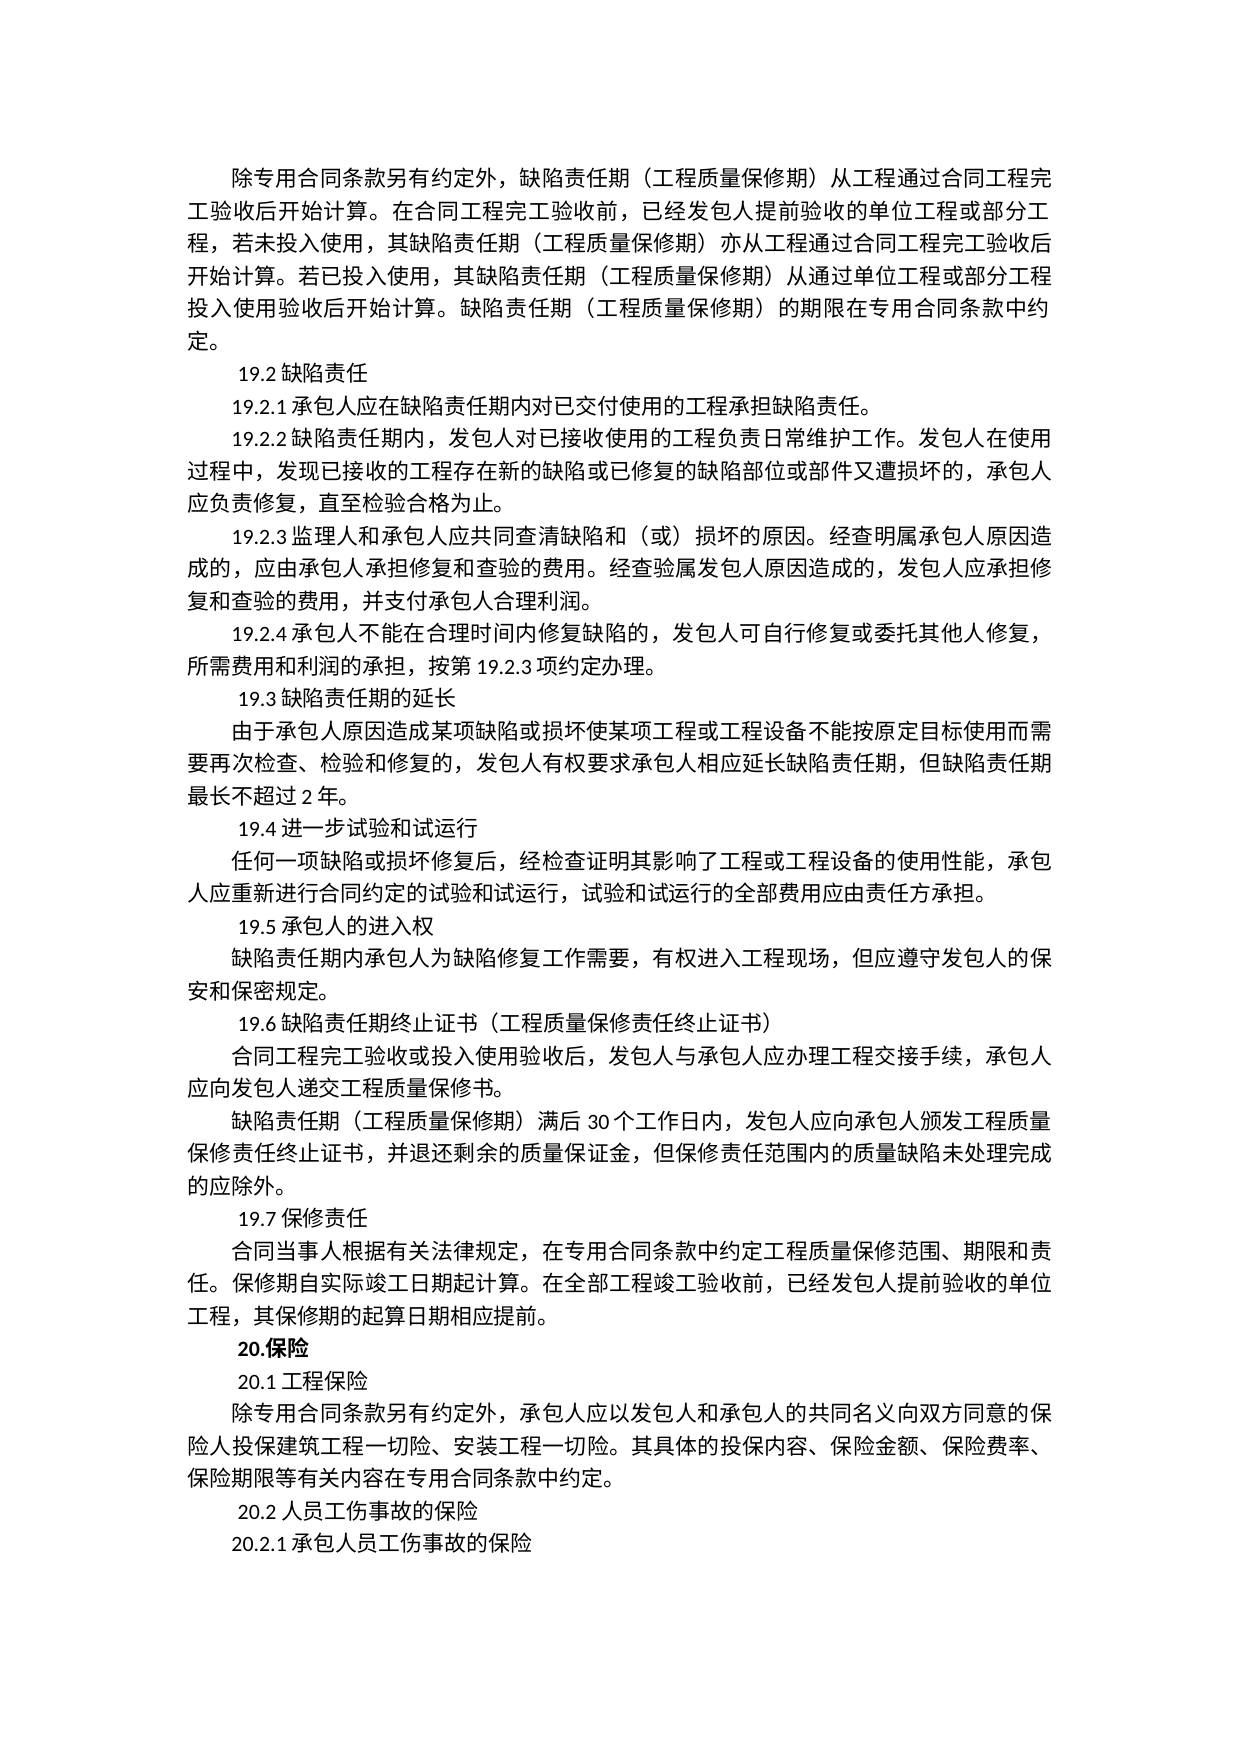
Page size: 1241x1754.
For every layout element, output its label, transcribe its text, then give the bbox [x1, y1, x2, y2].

text 缺陷责任期内承包人为缺陷修复工作需要，有权进入工程现场，但应遵守发包人的保安和保密规定。 [187, 942, 1053, 1007]
text 20.2人员工伤事故的保险 [187, 1494, 1053, 1527]
text 19.6缺陷责任期终止证书（工程质量保修责任终止证书） [187, 1007, 1053, 1039]
text 19.2缺陷责任 [187, 357, 1053, 389]
text 19.2.1承包人应在缺陷责任期内对已交付使用的工程承担缺陷责任。 [187, 389, 1053, 422]
text 19.2.2缺陷责任期内，发包人对已接收使用的工程负责日常维护工作。发包人在使用过程中，发现已接收的工程存在新的缺陷或已修复的缺陷部位或部件又遭损坏的，承包人应负责修复，直至检验合格为止。 [187, 422, 1053, 519]
text 除专用合同条款另有约定外，承包人应以发包人和承包人的共同名义向双方同意的保险人投保建筑工程一切险、安装工程一切险。其具体的投保内容、保险金额、保险费率、保险期限等有关内容在专用合同条款中约定。 [187, 1397, 1053, 1494]
text 合同工程完工验收或投入使用验收后，发包人与承包人应办理工程交接手续，承包人应向发包人递交工程质量保修书。 [187, 1039, 1053, 1104]
text 19.2.3监理人和承包人应共同查清缺陷和（或）损坏的原因。经查明属承包人原因造成的，应由承包人承担修复和查验的费用。经查验属发包人原因造成的，发包人应承担修复和查验的费用，并支付承包人合理利润。 [187, 519, 1053, 617]
text 20.1工程保险 [187, 1364, 1053, 1397]
text 19.7保修责任 [187, 1202, 1053, 1234]
text 由于承包人原因造成某项缺陷或损坏使某项工程或工程设备不能按原定目标使用而需要再次检查、检验和修复的，发包人有权要求承包人相应延长缺陷责任期，但缺陷责任期最长不超过2年。 [187, 714, 1053, 812]
text 合同当事人根据有关法律规定，在专用合同条款中约定工程质量保修范围、期限和责任。保修期自实际竣工日期起计算。在全部工程竣工验收前，已经发包人提前验收的单位工程，其保修期的起算日期相应提前。 [187, 1234, 1053, 1332]
text 19.5承包人的进入权 [187, 909, 1053, 942]
text 20.保险 [187, 1332, 1053, 1364]
text 19.4进一步试验和试运行 [187, 812, 1053, 844]
text 19.2.4承包人不能在合理时间内修复缺陷的，发包人可自行修复或委托其他人修复，所需费用和利润的承担，按第19.2.3项约定办理。 [187, 617, 1053, 682]
text 19.3缺陷责任期的延长 [187, 682, 1053, 714]
text 20.2.1承包人员工伤事故的保险 [187, 1527, 1053, 1559]
text 除专用合同条款另有约定外，缺陷责任期（工程质量保修期）从工程通过合同工程完工验收后开始计算。在合同工程完工验收前，已经发包人提前验收的单位工程或部分工程，若未投入使用，其缺陷责任期（工程质量保修期）亦从工程通过合同工程完工验收后开始计算。若已投入使用，其缺陷责任期（工程质量保修期）从通过单位工程或部分工程投入使用验收后开始计算。缺陷责任期（工程质量保修期）的期限在专用合同条款中约定。 [187, 162, 1053, 357]
text 缺陷责任期（工程质量保修期）满后30个工作日内，发包人应向承包人颁发工程质量保修责任终止证书，并退还剩余的质量保证金，但保修责任范围内的质量缺陷未处理完成的应除外。 [187, 1104, 1053, 1202]
text 任何一项缺陷或损坏修复后，经检查证明其影响了工程或工程设备的使用性能，承包人应重新进行合同约定的试验和试运行，试验和试运行的全部费用应由责任方承担。 [187, 844, 1053, 909]
